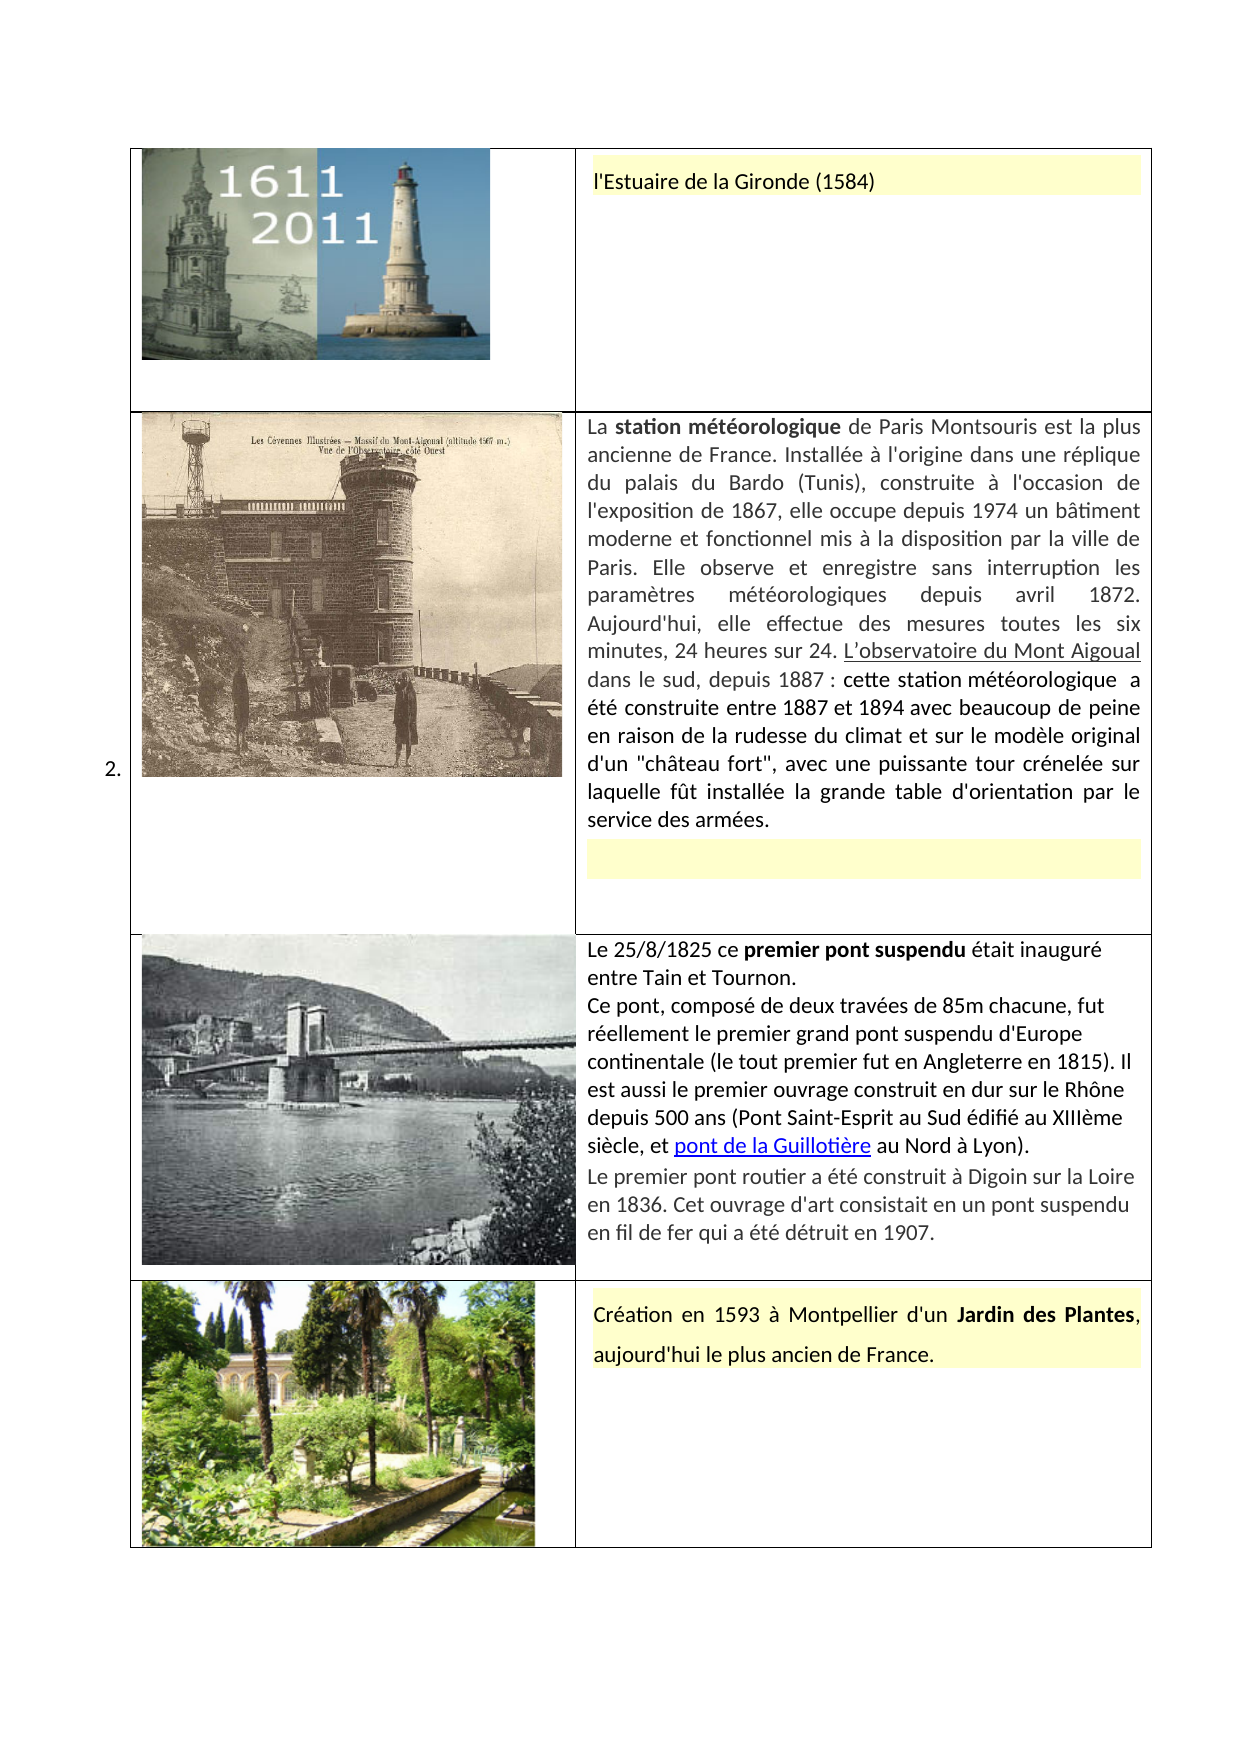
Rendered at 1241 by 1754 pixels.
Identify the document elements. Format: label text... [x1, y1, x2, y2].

table_cell [131, 413, 575, 934]
picture [141, 148, 491, 360]
table_cell [536, 1281, 575, 1547]
table_cell La station météorologique de Paris Montsouris est la plus ancienne de France. Installée à l'origine dans une réplique du palais du Bardo (Tunis), construite à l'occasion de l'exposition de 1867, elle occupe depuis 1974 un bâtiment moderne et fonctionnel mis à la disposition par la ville de Paris. Elle observe et enregistre sans interruption les paramètres météorologiques depuis avril 1872. Aujourd'hui, elle effectue des mesures toutes les six minutes, 24 heures sur 24. L’observatoire du Mont Aigoual dans le sud, depuis 1887 : cette station météorologique a été construite entre 1887 et 1894 avec beaucoup de peine en raison de la rudesse du climat et sur le modèle original d'un "château fort", avec une puissante tour crénelée sur laquelle fût installée la grande table d'orientation par le service des armées. [576, 413, 1151, 934]
table_cell [131, 935, 575, 1280]
picture [141, 412, 563, 777]
table_cell LES PHARES [131, 149, 575, 411]
table_cell [131, 1281, 141, 1547]
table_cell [576, 149, 1151, 411]
picture [141, 934, 576, 1265]
table_cell Le 25/8/1825 ce premier pont suspendu était inauguré entre Tain et Tournon. Ce pont, composé de deux travées de 85m chacune, fut réellement le premier grand pont suspendu d'Europe continentale (le tout premier fut en Angleterre en 1815). Il est aussi le premier ouvrage construit en dur sur le Rhône depuis 500 ans (Pont Saint-Esprit au Sud édifié au XIIIème siècle, et pont de la Guillotière au Nord à Lyon). Le premier pont routier a été construit à Digoin sur la Loire en 1836. Cet ouvrage d'art consistait en un pont suspendu en fil de fer qui a été détruit en 1907. [576, 935, 1151, 1280]
picture [141, 1281, 536, 1547]
table_cell Création en 1593 à Montpellier d'un Jardin des Plantes, aujourd'hui le plus ancien de France. [576, 1281, 1151, 1547]
